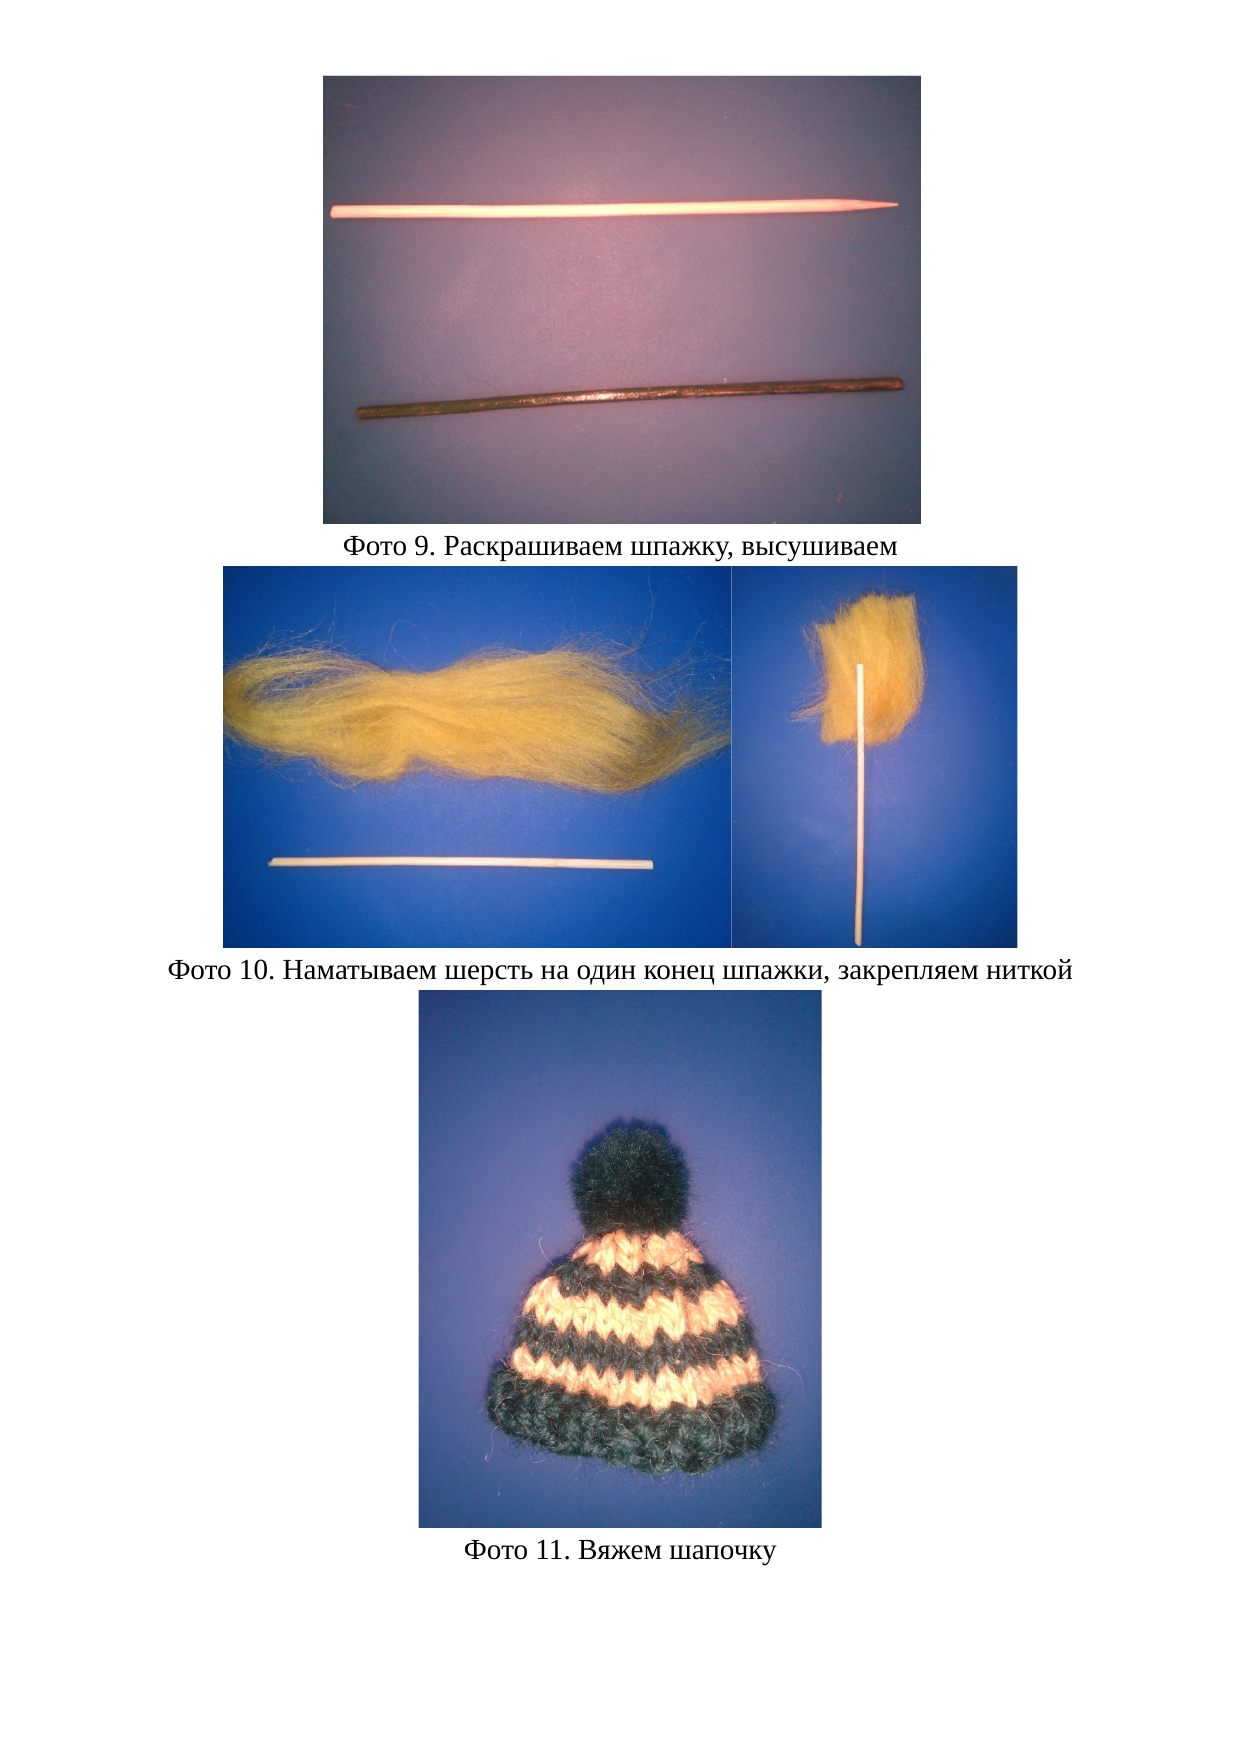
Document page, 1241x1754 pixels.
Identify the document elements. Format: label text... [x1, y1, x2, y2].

picture [223, 566, 1018, 948]
picture [418, 990, 822, 1528]
text Фото 9. Раскрашиваем шпажку, высушиваем [75, 528, 1165, 561]
picture [323, 76, 920, 524]
text Фото 10. Наматываем шерсть на один конец шпажки, закрепляем ниткой [75, 952, 1165, 986]
text Фото 11. Вяжем шапочку [75, 1532, 1165, 1566]
